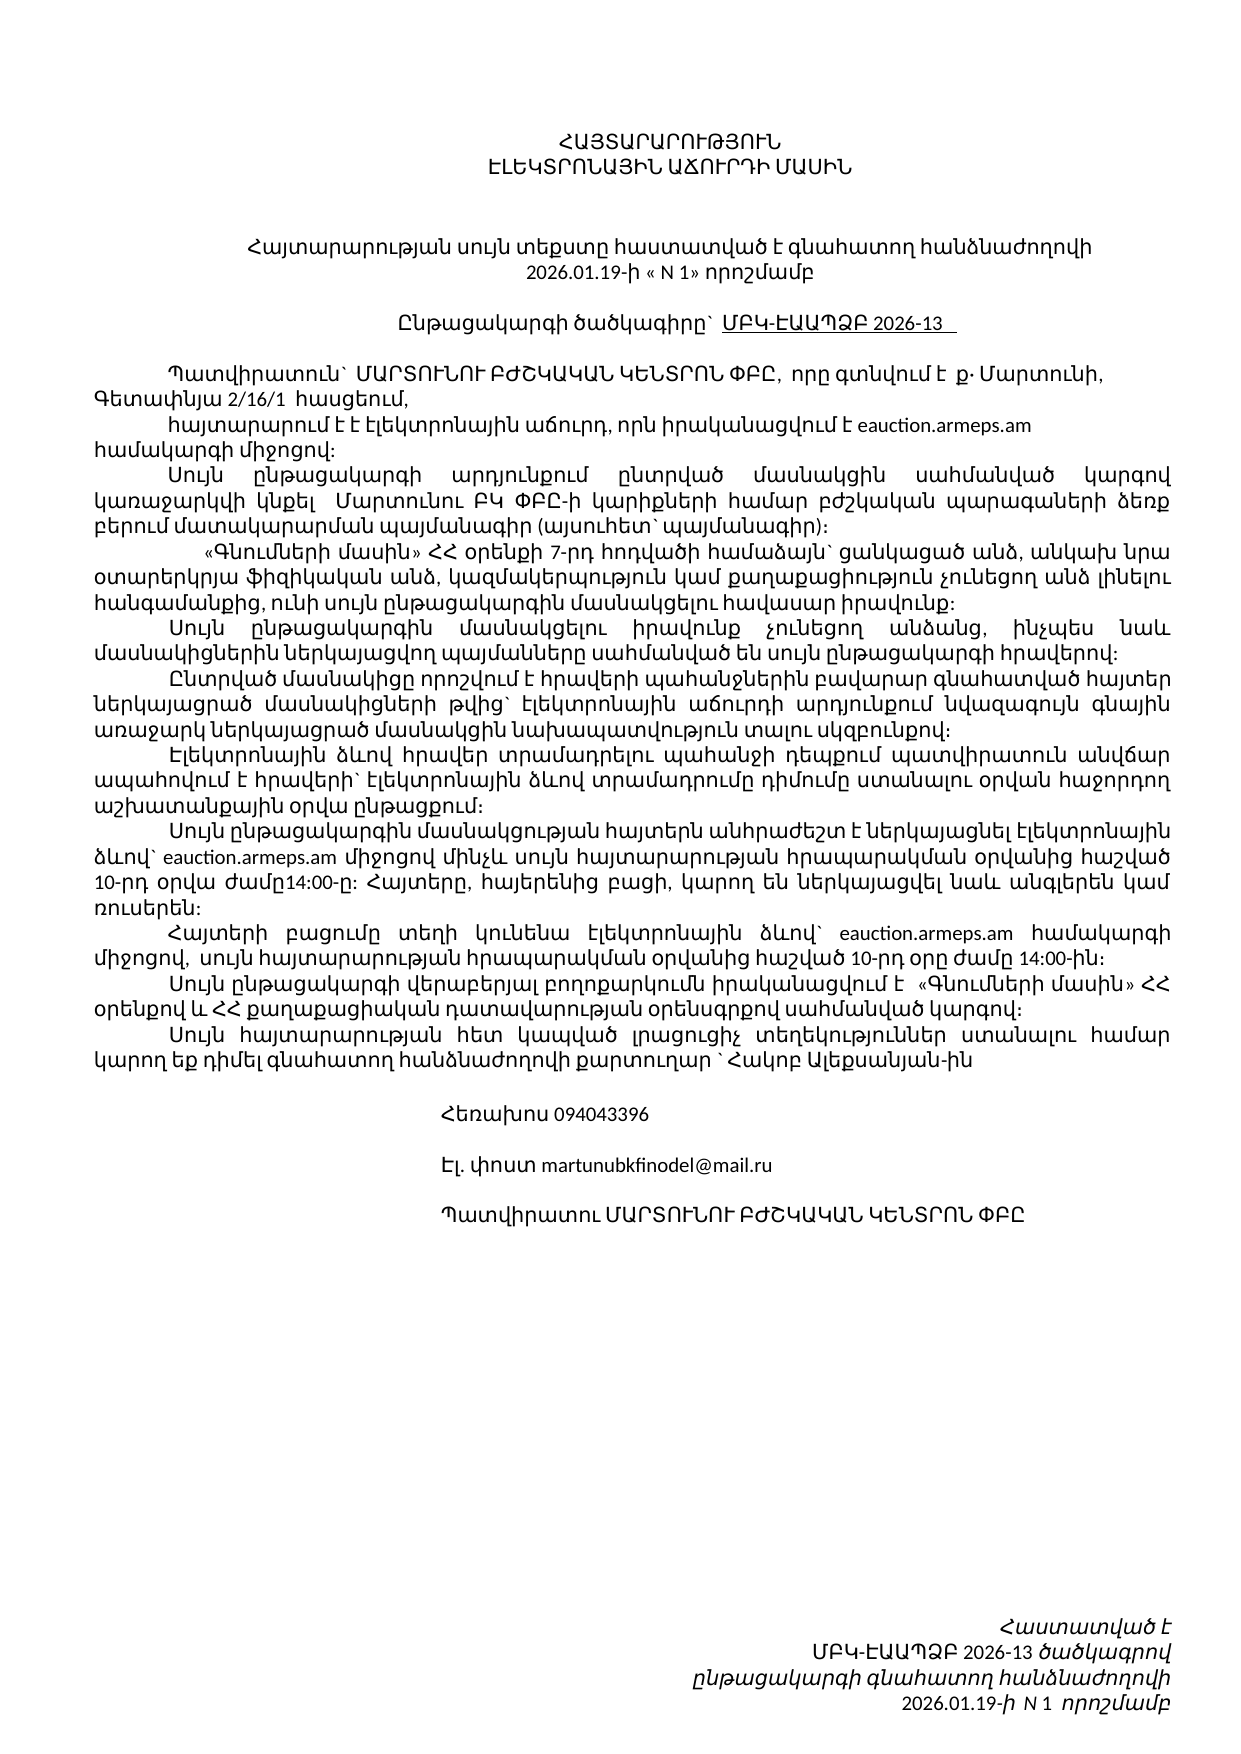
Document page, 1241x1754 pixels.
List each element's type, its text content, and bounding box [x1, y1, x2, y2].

text Ընտրված մասնակիցը որոշվում է հրավերի պահանջներին բավարար գնահատված հայտեր ներկայացրած մասնակիցների թվից` էլեկտրոնային աճուրդի արդյունքում նվազագույն գնային առաջարկ ներկայացրած մասնակցին նախապատվություն տալու սկզբունքով։ [94, 666, 1171, 742]
text ՀԱՅՏԱՐԱՐՈՒԹՅՈՒՆ [94, 129, 1171, 154]
text հայտարարում է է էլեկտրոնային աճուրդ, որն իրականացվում է eauction.armeps.am համակարգի միջոցով: [94, 412, 1171, 463]
text Սույն հայտարարության հետ կապված լրացուցիչ տեղեկություններ ստանալու համար կարող եք դիմել գնահատող հանձնաժողովի քարտուղար ` Հակոբ Ալեքսանյան-ին [94, 1022, 1171, 1073]
text ՄԲԿ-ԷԱԱՊՁԲ 2026-13 ծածկագրով [94, 1639, 1171, 1665]
text Սույն ընթացակարգին մասնակցելու իրավունք չունեցող անձանց, ինչպես նաև մասնակիցներին ներկայացվող պայմանները սահմանված են սույն ընթացակարգի հրավերով: [94, 615, 1171, 666]
text Սույն ընթացակարգի արդյունքում ընտրված մասնակցին սահմանված կարգով կառաջարկվի կնքել Մարտունու ԲԿ ՓԲԸ-ի կարիքների համար բժշկական պարագաների ձեռք բերում մատակարարման պայմանագիր (այսուհետ` պայմանագիր)։ [94, 463, 1171, 539]
text ընթացակարգի գնահատող հանձնաժողովի [94, 1665, 1171, 1690]
text Սույն ընթացակարգին մասնակցության հայտերն անհրաժեշտ է ներկայացնել էլեկտրոնային ձևով` eauction.armeps.am միջոցով մինչև սույն հայտարարության հրապարակման օրվանից հաշված 10-րդ օրվա ժամը14:00-ը: Հայտերը, հայերենից բացի, կարող են ներկայացվել նաև անգլերեն կամ ռուսերեն: [94, 818, 1171, 920]
text «Գնումների մասին» ՀՀ օրենքի 7-րդ հոդվածի համաձայն` ցանկացած անձ, անկախ նրա օտարերկրյա ֆիզիկական անձ, կազմակերպություն կամ քաղաքացիություն չունեցող անձ լինելու հանգամանքից, ունի սույն ընթացակարգին մասնակցելու հավասար իրավունք: [94, 539, 1171, 615]
text Էլ. փոստ martunubkfinodel@mail.ru [94, 1152, 1171, 1177]
text 2026.01.19 -ի « N 1» որոշմամբ [94, 259, 1171, 285]
text Հայտերի բացումը տեղի կունենա էլեկտրոնային ձևով` eauction.armeps.am համակարգի միջոցով, սույն հայտարարության հրապարակման օրվանից հաշված 10-րդ օրը ժամը 14:00-ին։ [94, 920, 1171, 971]
text ԷԼԵԿՏՐՈՆԱՅԻՆ ԱՃՈՒՐԴԻ ՄԱՍԻՆ [94, 154, 1171, 180]
text Հեռախոս 094043396 [94, 1101, 1171, 1126]
text Պատվիրատուն` ՄԱՐՏՈՒՆՈՒ ԲԺՇԿԱԿԱՆ ԿԵՆՏՐՈՆ ՓԲԸ, որը գտնվում է ք· Մարտունի, Գետափնյա 2/16/1 հասցեում, [94, 361, 1171, 412]
text 2026.01.19 -ի N 1 որոշմամբ [94, 1690, 1171, 1716]
text Պատվիրատու ՄԱՐՏՈՒՆՈՒ ԲԺՇԿԱԿԱՆ ԿԵՆՏՐՈՆ ՓԲԸ [94, 1203, 1171, 1228]
text Ընթացակարգի ծածկագիրը` ՄԲԿ-ԷԱԱՊՁԲ 2026-13 [94, 310, 1171, 336]
text Էլեկտրոնային ձևով հրավեր տրամադրելու պահանջի դեպքում պատվիրատուն անվճար ապահովում է հրավերի` էլեկտրոնային ձևով տրամադրումը դիմումը ստանալու օրվան հաջորդող աշխատանքային օրվա ընթացքում։ [94, 742, 1171, 818]
text Հայտարարության սույն տեքստը հաստատված է գնահատող հանձնաժողովի [94, 234, 1171, 259]
text Սույն ընթացակարգի վերաբերյալ բողոքարկումն իրականացվում է «Գնումների մասին» ՀՀ օրենքով և ՀՀ քաղաքացիական դատավարության օրենսգրքով սահմանված կարգով։ [94, 971, 1171, 1022]
text Հաստատված է [94, 1614, 1171, 1639]
